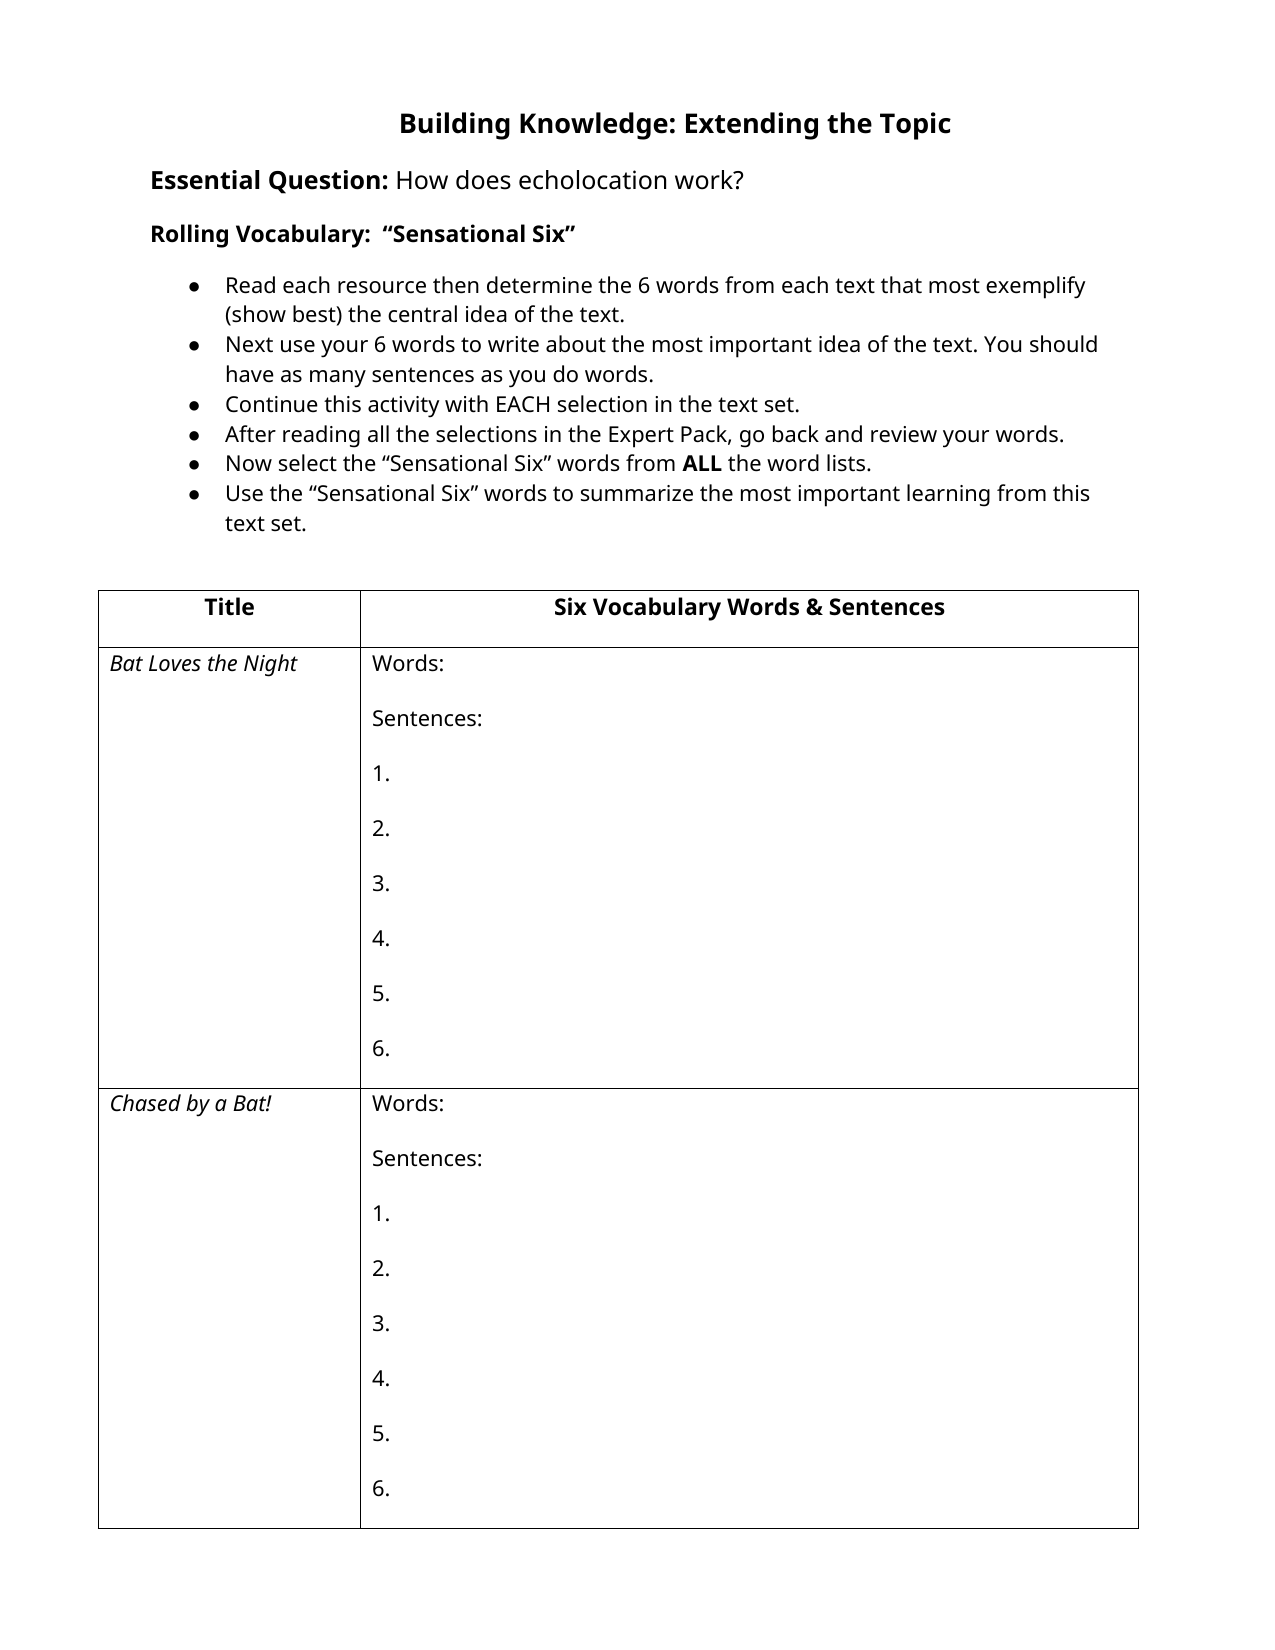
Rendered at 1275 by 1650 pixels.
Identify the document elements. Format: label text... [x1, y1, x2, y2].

list Read each resource then determine the 6 words from each text that most exemplify (show best) the central idea of the text. [187, 270, 1125, 329]
list Next use your 6 words to write about the most important idea of the text. You should have as many sentences as you do words. [187, 329, 1125, 389]
table_header Six Vocabulary Words & Sentences [361, 591, 1138, 647]
table_header Title [99, 591, 360, 647]
table_cell Words: Sentences: 1. 2. 3. 4. 5. 6. [361, 648, 1138, 1087]
list Continue this activity with EACH selection in the text set. [187, 389, 1125, 419]
list After reading all the selections in the Expert Pack, go back and review your words. [187, 419, 1125, 448]
list Use the “Sensational Six” words to summarize the most important learning from this text set. [187, 478, 1125, 538]
table_cell Bat Loves the Night [99, 648, 360, 1087]
table_cell Chased by a Bat! [99, 1089, 360, 1528]
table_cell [361, 1089, 1138, 1528]
text Rolling Vocabulary: “Sensational Six” [150, 218, 1125, 249]
list Now select the “Sensational Six” words from ALL the word lists. [187, 448, 1125, 478]
text Essential Question: How does echolocation work? [150, 163, 1200, 197]
text Building Knowledge: Extending the Topic [150, 105, 1200, 142]
